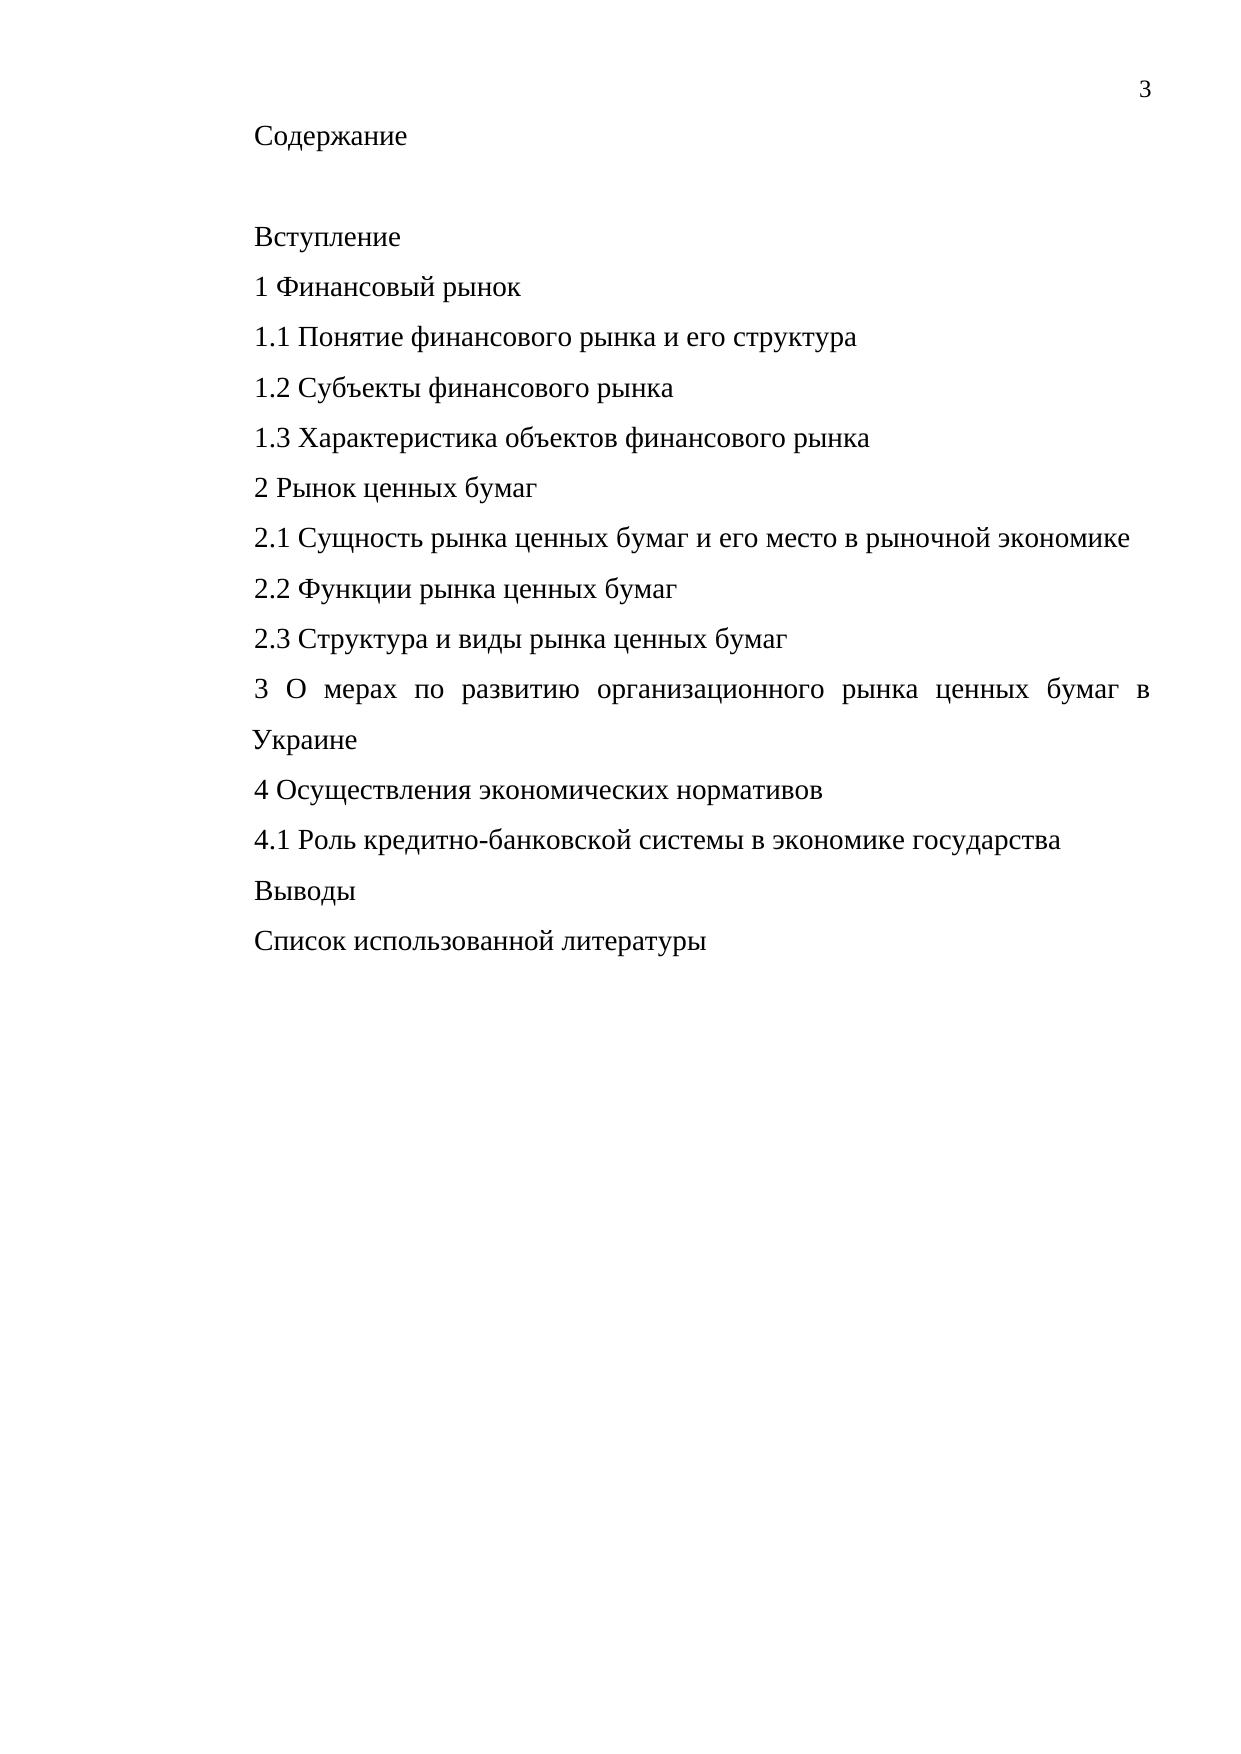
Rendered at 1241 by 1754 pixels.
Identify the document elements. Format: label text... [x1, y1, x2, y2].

text Выводы [177, 873, 1152, 906]
text 1.2 Субъекты финансового рынка [177, 370, 1152, 403]
text 2.1 Сущность рынка ценных бумаг и его место в рыночной экономике [177, 521, 1152, 554]
text 4 Осуществления экономических нормативов [177, 772, 1152, 806]
text Содержание [177, 118, 1152, 152]
text 4.1 Роль кредитно-банковской системы в экономике государства [177, 822, 1152, 856]
text Вступление [177, 219, 1152, 252]
text 1.3 Характеристика объектов финансового рынка [177, 420, 1152, 453]
text 3 О мерах по развитию организационного рынка ценных бумаг в Украине [251, 672, 1152, 755]
text 2.3 Структура и виды рынка ценных бумаг [177, 621, 1152, 655]
text 2.2 Функции рынка ценных бумаг [177, 571, 1152, 604]
text Список использованной литературы [177, 923, 1152, 957]
text 2 Рынок ценных бумаг [177, 470, 1152, 504]
text 1.1 Понятие финансового рынка и его структура [177, 319, 1152, 353]
text 1 Финансовый рынок [177, 269, 1152, 303]
